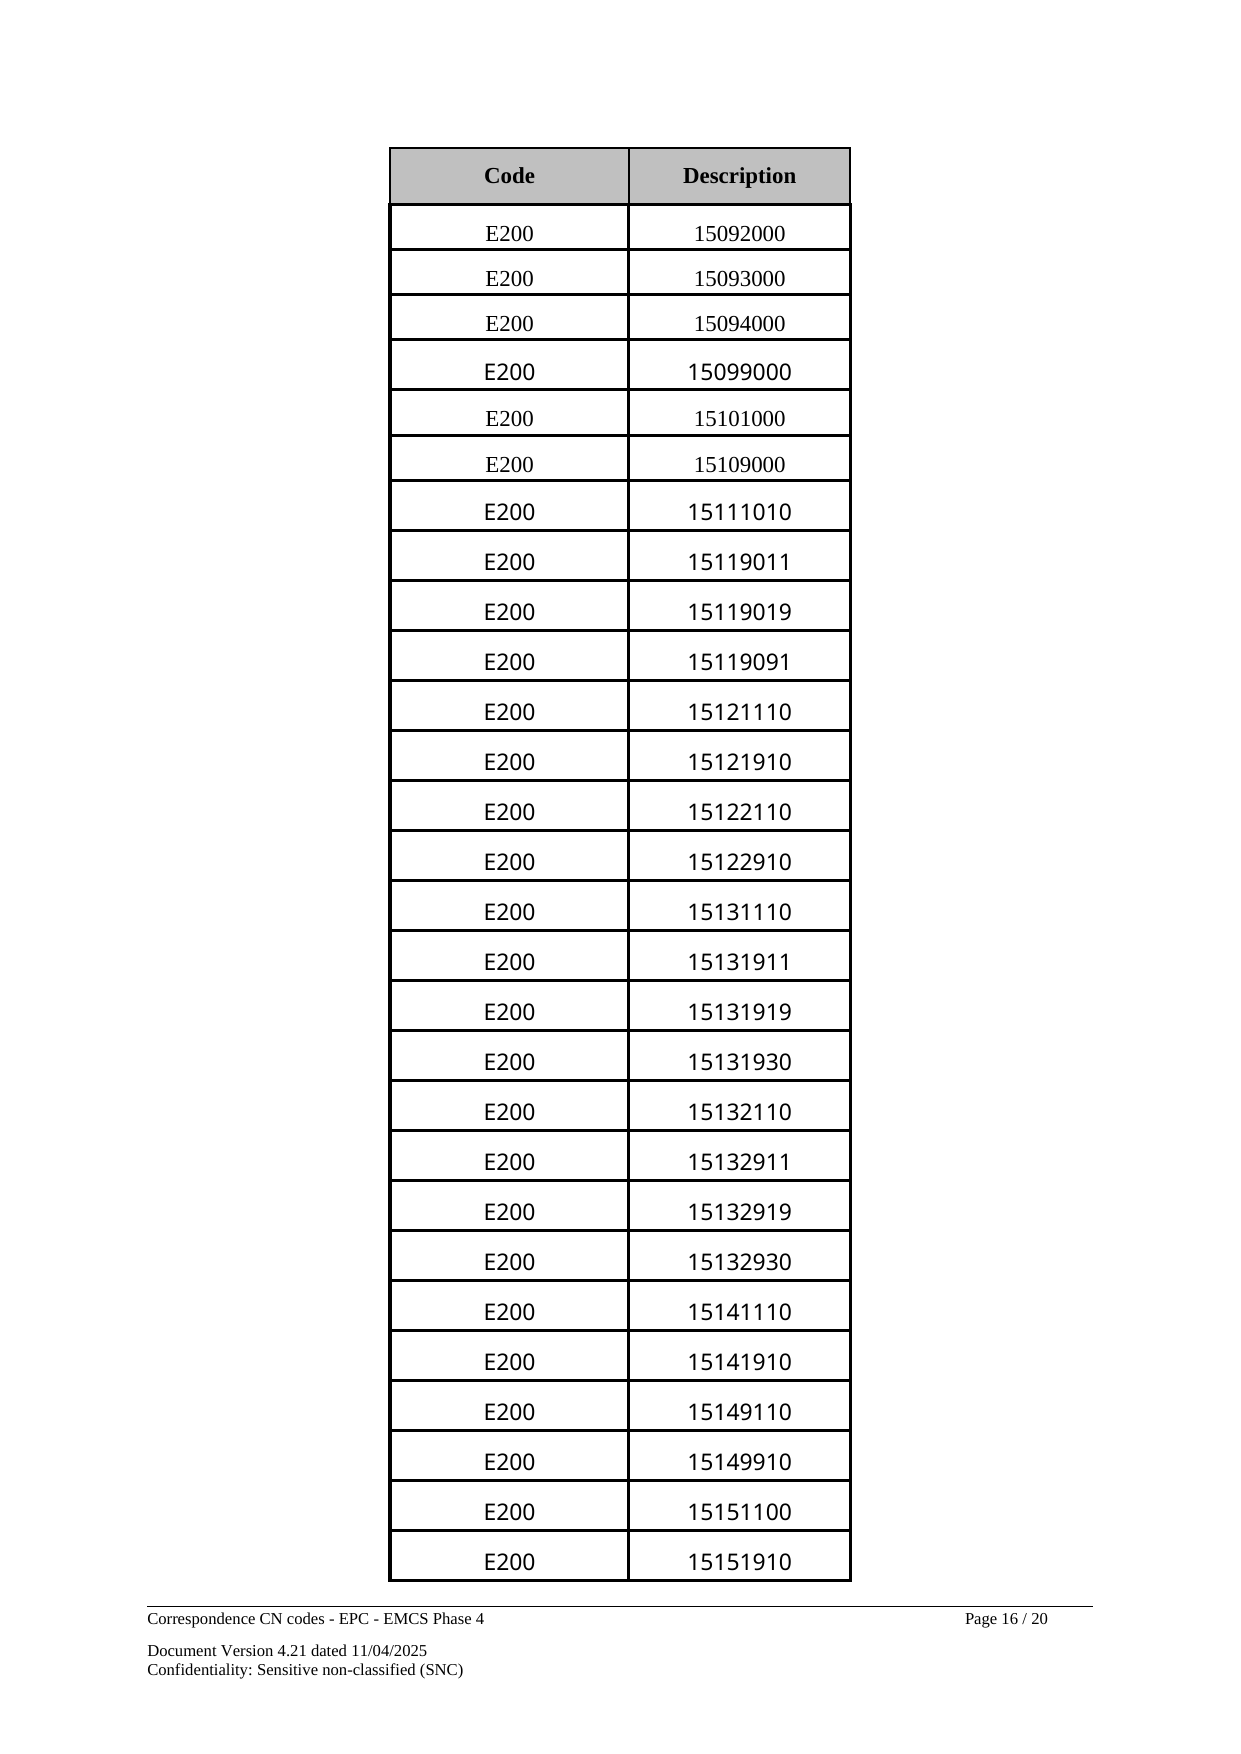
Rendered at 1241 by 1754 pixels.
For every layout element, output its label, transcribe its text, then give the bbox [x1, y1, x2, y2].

table_cell 15094000 [630, 296, 849, 338]
table_cell 15122910 [630, 832, 849, 878]
table_cell E200 [392, 341, 627, 388]
table_cell 15149110 [630, 1382, 849, 1428]
table_cell E200 [392, 532, 627, 578]
table_cell E200 [392, 632, 627, 678]
table_cell E200 [392, 682, 627, 728]
table_cell E200 [392, 1182, 627, 1228]
table_cell E200 [392, 982, 627, 1028]
table_cell E200 [392, 1382, 627, 1428]
table_cell E200 [392, 391, 627, 433]
table_cell 15149910 [630, 1432, 849, 1478]
table_cell E200 [392, 1532, 627, 1578]
table_cell E200 [392, 251, 627, 293]
table_cell E200 [392, 437, 627, 478]
table_cell E200 [392, 1132, 627, 1178]
table_cell 15141110 [630, 1282, 849, 1328]
table_cell E200 [392, 482, 627, 528]
table_cell E200 [392, 832, 627, 878]
table_cell 15109000 [630, 437, 849, 478]
table_cell E200 [392, 1232, 627, 1278]
table_cell E200 [392, 1082, 627, 1128]
table_cell E200 [392, 782, 627, 828]
table_cell 15119091 [630, 632, 849, 678]
table_cell 15101000 [630, 391, 849, 433]
table_cell 15131919 [630, 982, 849, 1028]
table_cell 15132930 [630, 1232, 849, 1278]
table_cell 15132110 [630, 1082, 849, 1128]
table_cell 15119019 [630, 582, 849, 628]
table_cell E200 [392, 732, 627, 778]
table_cell 15151910 [630, 1532, 849, 1578]
table_header Description [630, 149, 849, 203]
table_cell 15099000 [630, 341, 849, 388]
table_cell E200 [392, 882, 627, 928]
table_cell 15121910 [630, 732, 849, 778]
table_cell E200 [392, 1032, 627, 1078]
table_header Code [391, 149, 628, 203]
table_cell E200 [392, 582, 627, 628]
table_cell E200 [392, 1282, 627, 1328]
table_cell 15122110 [630, 782, 849, 828]
table_cell 15093000 [630, 251, 849, 293]
table_cell 15111010 [630, 482, 849, 528]
table_cell E200 [392, 1332, 627, 1378]
table_cell 15131911 [630, 932, 849, 978]
table_cell 15132911 [630, 1132, 849, 1178]
table_cell 15119011 [630, 532, 849, 578]
table_cell E200 [392, 206, 627, 248]
table_cell 15092000 [630, 206, 849, 248]
table_cell 15131110 [630, 882, 849, 928]
table_cell E200 [392, 1432, 627, 1478]
table_cell E200 [392, 932, 627, 978]
table_cell 15121110 [630, 682, 849, 728]
table_cell E200 [392, 1482, 627, 1528]
table_cell 15151100 [630, 1482, 849, 1528]
table_cell 15141910 [630, 1332, 849, 1378]
table_cell 15132919 [630, 1182, 849, 1228]
table_cell E200 [392, 296, 627, 338]
table_cell 15131930 [630, 1032, 849, 1078]
